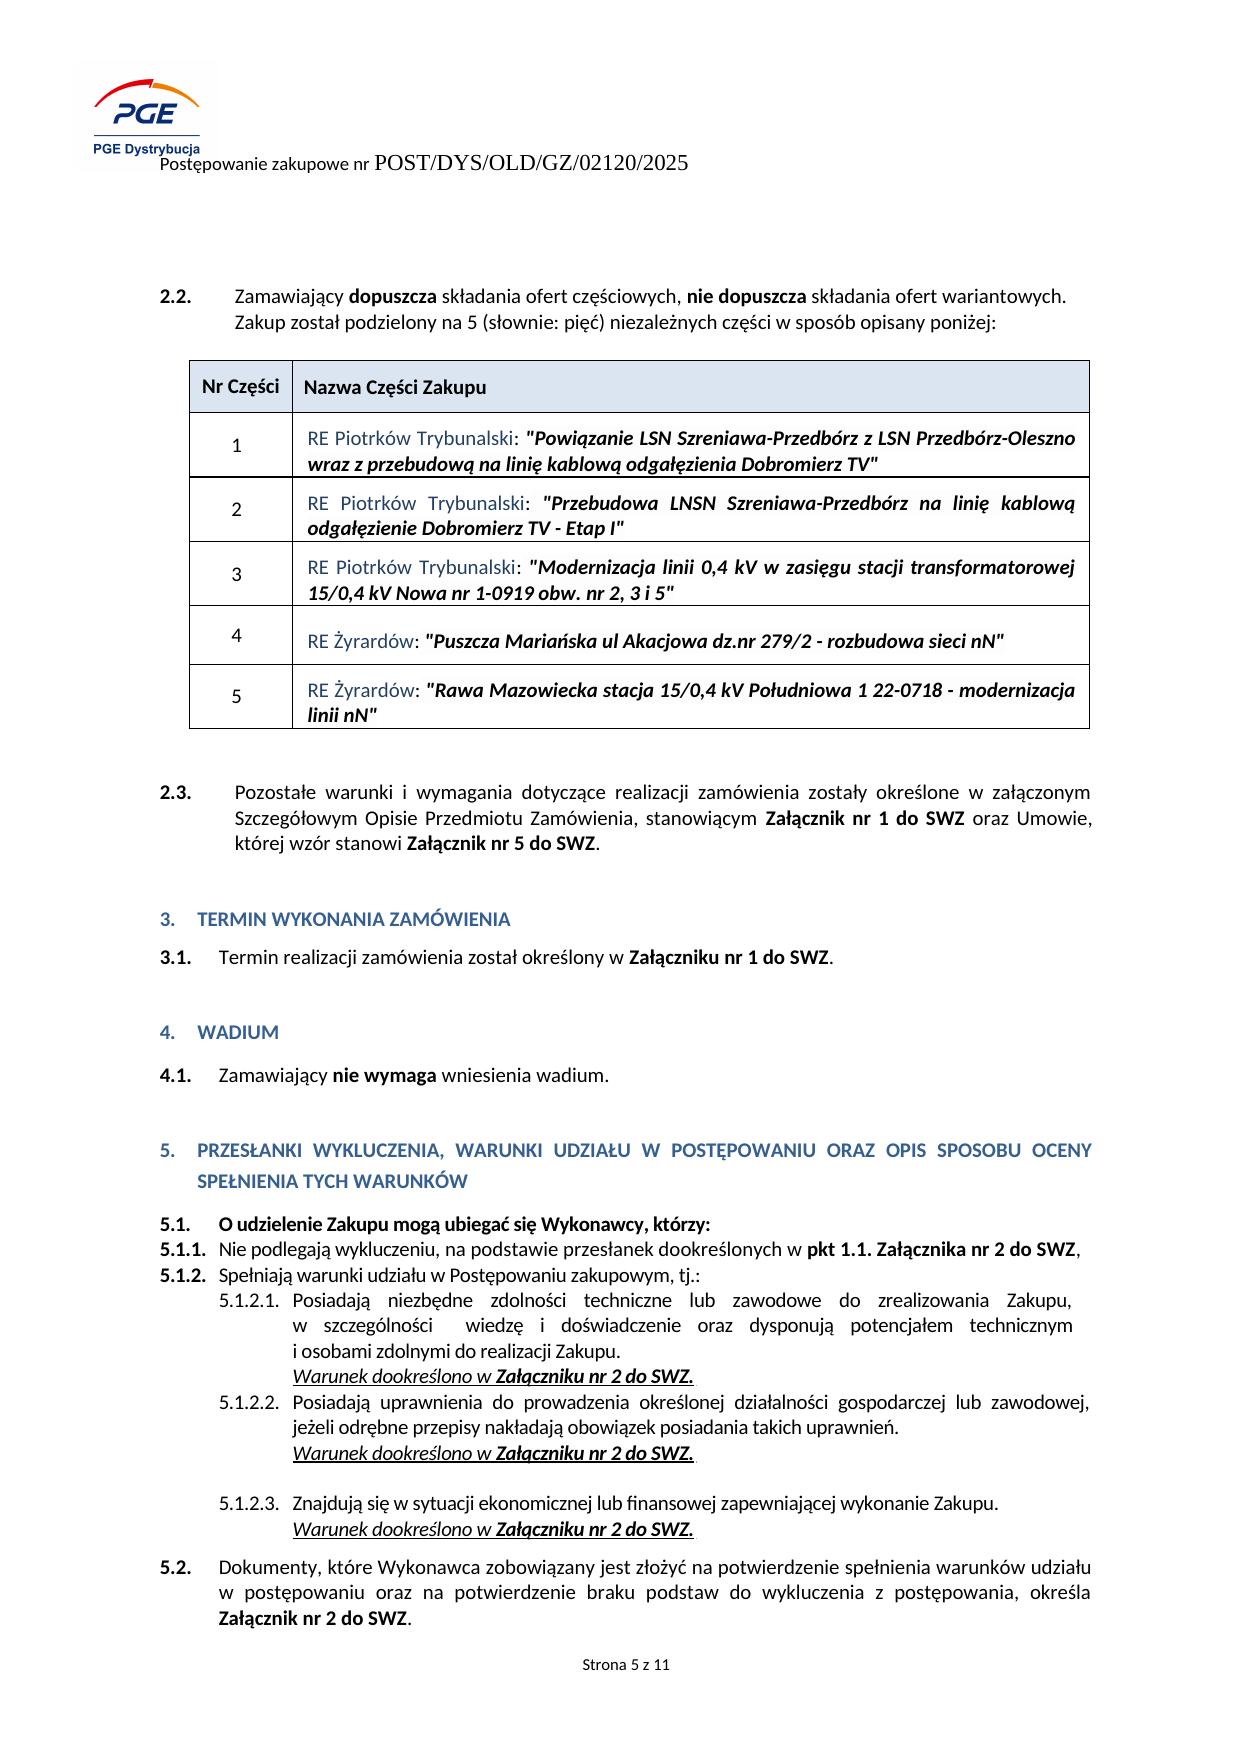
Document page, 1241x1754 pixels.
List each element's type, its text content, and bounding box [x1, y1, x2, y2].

list Warunek dookreślono w Załączniku nr 2 do SWZ. [292, 1440, 1090, 1465]
table_cell RE Piotrków Trybunalski: "Powiązanie LSN Szreniawa-Przedbórz z LSN Przedbórz-Oleszno wraz z przebudową na linię kablową odgałęzienia Dobromierz TV" [293, 413, 1089, 476]
picture [214, 162, 220, 169]
table_cell RE Żyrardów: "Puszcza Mariańska ul Akacjowa dz.nr 279/2 - rozbudowa sieci nN" [293, 606, 1089, 664]
table_cell 5 [190, 665, 292, 728]
list Zamawiający nie wymaga wniesienia wadium. [159, 1062, 1093, 1088]
list Warunek dookreślono w Załączniku nr 2 do SWZ. [292, 1363, 1090, 1389]
subtitle WADIUM [159, 1019, 1093, 1045]
list O udzielenie Zakupu mogą ubiegać się Wykonawcy, którzy: [159, 1211, 1090, 1236]
table_cell RE Piotrków Trybunalski: "Przebudowa LNSN Szreniawa-Przedbórz na linię kablową odgałęzienie Dobromierz TV - Etap I" [293, 478, 1089, 541]
subtitle PRZESŁANKI WYKLUCZENIA, WARUNKI UDZIAŁU W POSTĘPOWANIU ORAZ OPIS SPOSOBU OCENY SPEŁNIENIA TYCH WARUNKÓW [159, 1138, 1093, 1193]
list Warunek dookreślono w Załączniku nr 2 do SWZ. [292, 1516, 1090, 1541]
list Posiadają uprawnienia do prowadzenia określonej działalności gospodarczej lub zawodowej, jeżeli odrębne przepisy nakładają obowiązek posiadania takich uprawnień. [218, 1389, 1090, 1440]
subtitle TERMIN WYKONANIA ZAMÓWIENIA [159, 906, 1093, 931]
list Nie podlegają wykluczeniu, na podstawie przesłanek dookreślonych w pkt 1.1. Załącznika nr 2 do SWZ, [159, 1236, 1090, 1262]
table_cell 1 [190, 413, 292, 476]
table_header Nazwa Części Zakupu [293, 361, 1089, 412]
table_cell RE Piotrków Trybunalski: "Modernizacja linii 0,4 kV w zasięgu stacji transformatorowej 15/0,4 kV Nowa nr 1-0919 obw. nr 2, 3 i 5" [293, 542, 1089, 605]
list Znajdują się w sytuacji ekonomicznej lub finansowej zapewniającej wykonanie Zakupu. [218, 1491, 1090, 1516]
list Dokumenty, które Wykonawca zobowiązany jest złożyć na potwierdzenie spełnienia warunków udziału w postępowaniu oraz na potwierdzenie braku podstaw do wykluczenia z postępowania, określa Załącznik nr 2 do SWZ. [159, 1554, 1093, 1630]
picture [74, 59, 220, 173]
list Zakup został podzielony na 5 (słownie: pięć) niezależnych części w sposób opisany poniżej: [234, 309, 1093, 334]
list Zamawiający dopuszcza składania ofert częściowych, nie dopuszcza składania ofert wariantowych. [159, 284, 1093, 309]
list Pozostałe warunki i wymagania dotyczące realizacji zamówienia zostały określone w załączonym Szczegółowym Opisie Przedmiotu Zamówienia, stanowiącym Załącznik nr 1 do SWZ oraz Umowie, której wzór stanowi Załącznik nr 5 do SWZ. [159, 779, 1093, 856]
list Termin realizacji zamówienia został określony w Załączniku nr 1 do SWZ. [159, 944, 1093, 969]
table_cell 3 [190, 542, 292, 605]
table_cell RE Żyrardów: "Rawa Mazowiecka stacja 15/0,4 kV Południowa 1 22-0718 - modernizacja linii nN" [293, 665, 1089, 728]
table_cell 2 [190, 478, 292, 541]
list Posiadają niezbędne zdolności techniczne lub zawodowe do zrealizowania Zakupu, w szczególności wiedzę i doświadczenie oraz dysponują potencjałem technicznym i osobami zdolnymi do realizacji Zakupu. [218, 1287, 1090, 1363]
table_header Nr Części [190, 361, 292, 412]
table_cell 4 [190, 606, 292, 664]
list Spełniają warunki udziału w Postępowaniu zakupowym, tj.: [159, 1262, 1090, 1287]
